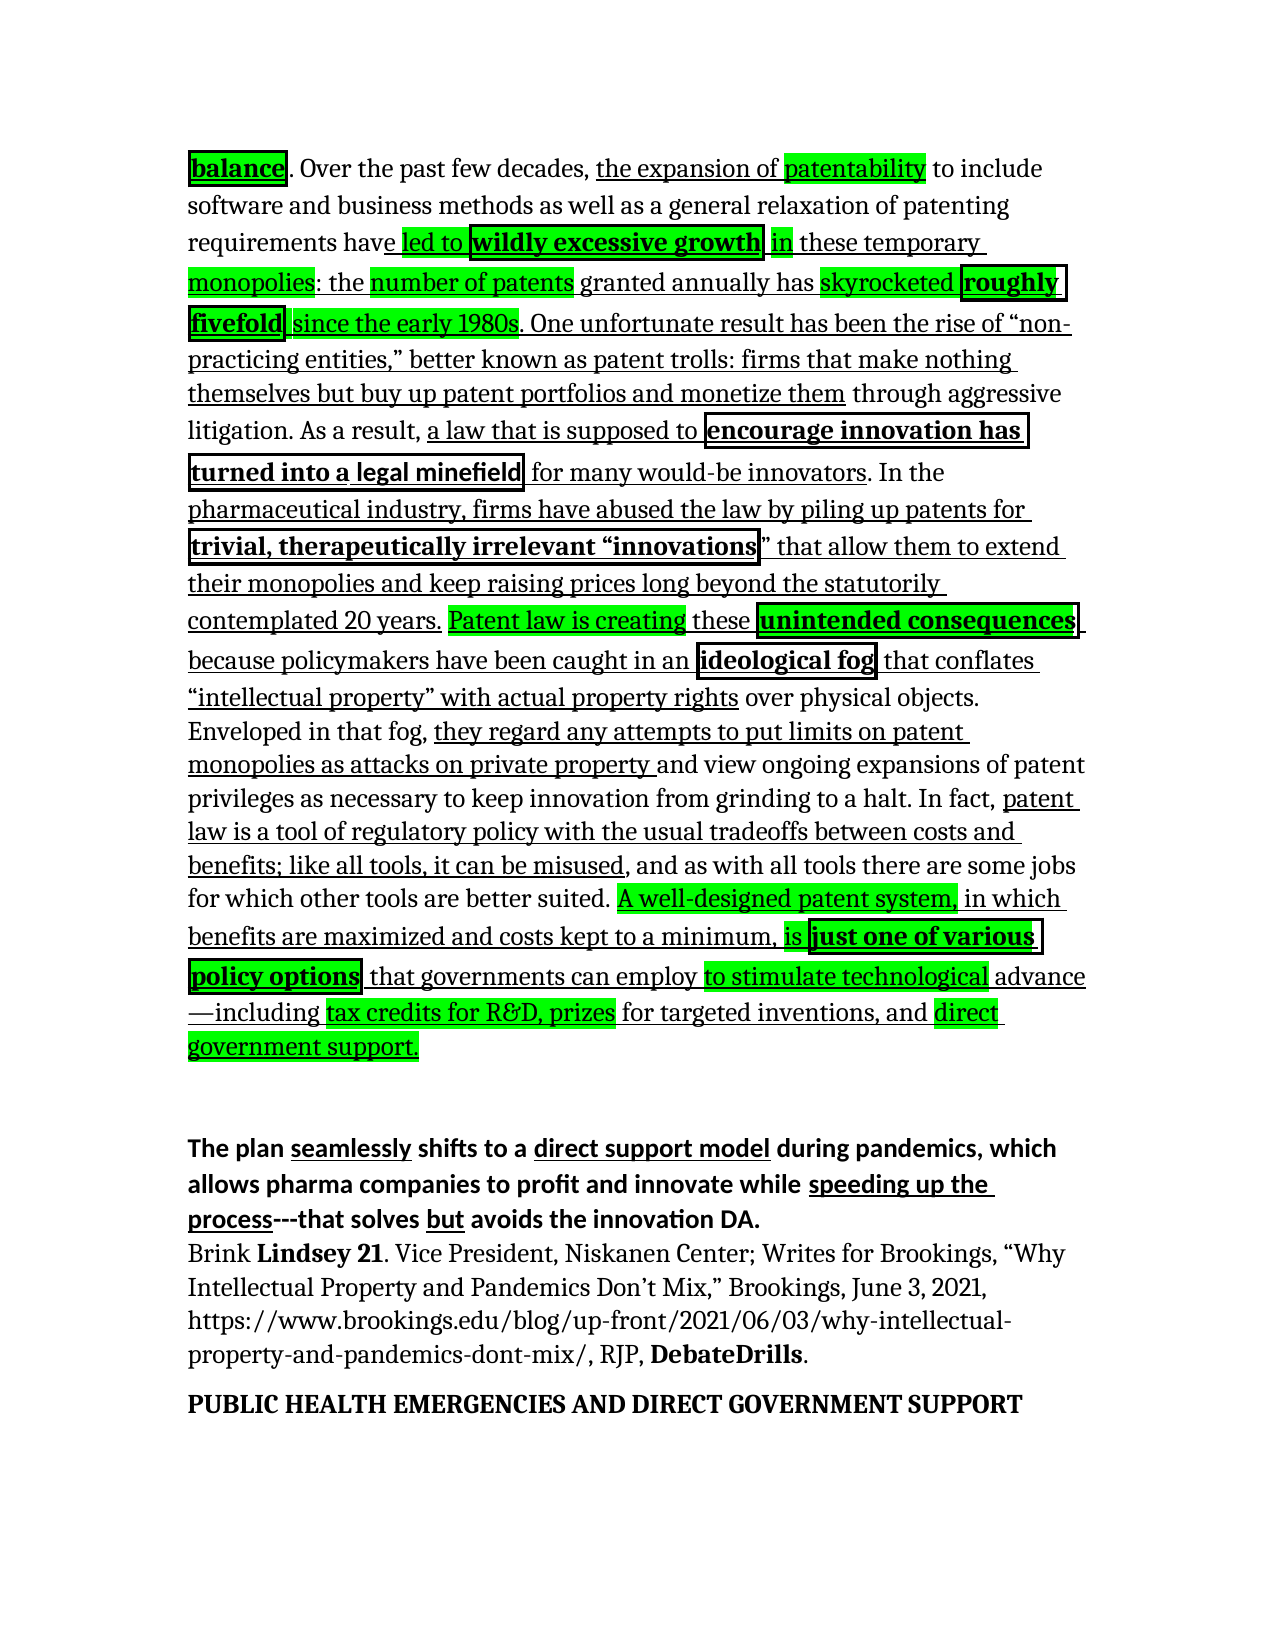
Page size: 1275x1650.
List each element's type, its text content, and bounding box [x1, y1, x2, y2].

text Brink Lindsey 21. Vice President, Niskanen Center; Writes for Brookings, “Why Intellectual Property and Pandemics Don’t Mix,” Brookings, June 3, 2021, https://www.brookings.edu/blog/up-front/2021/06/03/why-intellectual-property-and-pandemics-dont-mix/, RJP, DebateDrills. [187, 1238, 1087, 1370]
subtitle The plan seamlessly shifts to a direct support model during pandemics, which allows pharma companies to profit and innovate while speeding up the process---that solves but avoids the innovation DA. [187, 1131, 1087, 1236]
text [187, 150, 1087, 1062]
text PUBLIC HEALTH EMERGENCIES AND DIRECT GOVERNMENT SUPPORT [187, 1389, 1087, 1420]
